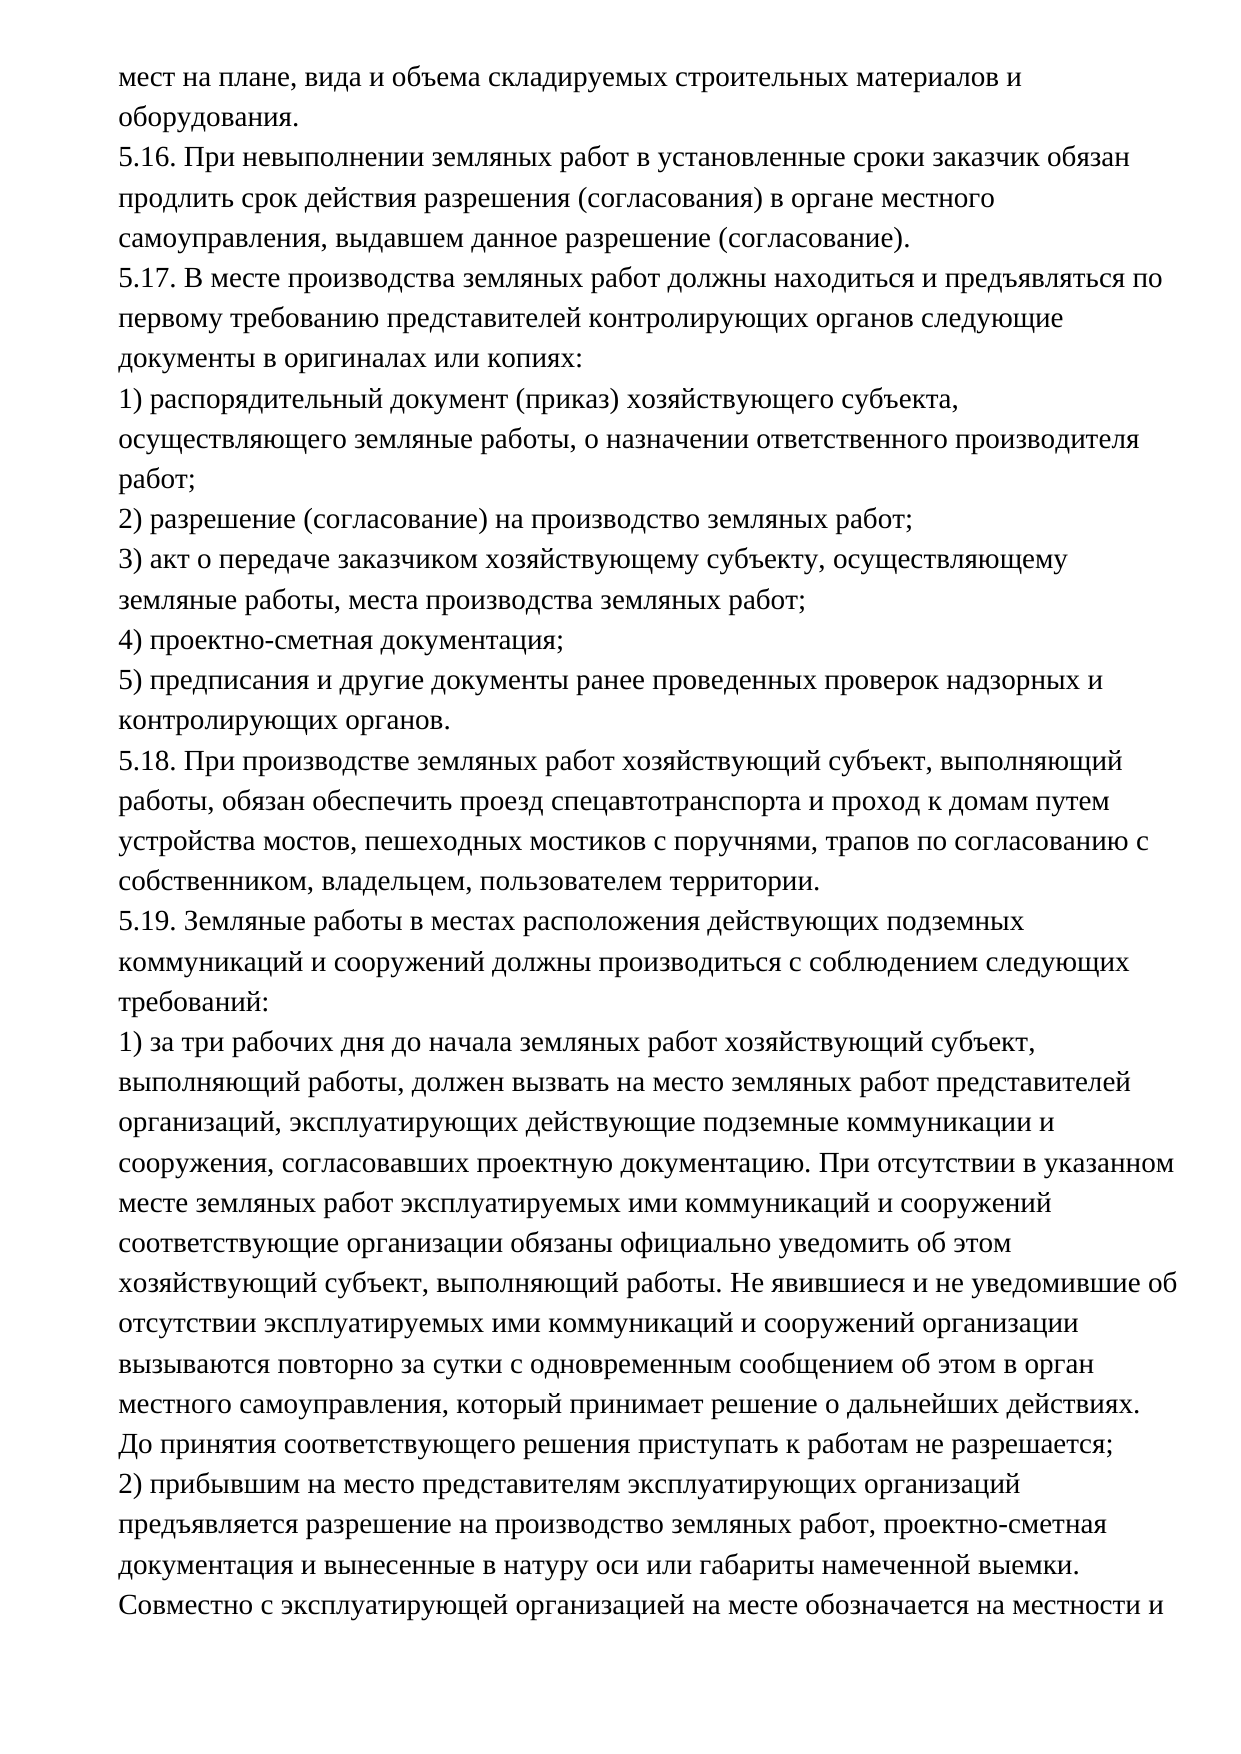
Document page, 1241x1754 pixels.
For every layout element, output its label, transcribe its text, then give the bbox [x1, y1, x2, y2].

text 5.19. Земляные работы в местах расположения действующих подземных коммуникаций и сооружений должны производиться с соблюдением следующих требований: [118, 903, 1181, 1017]
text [118, 1466, 1181, 1621]
text 1) распорядительный документ (приказ) хозяйствующего субъекта, осуществляющего земляные работы, о назначении ответственного производителя работ; [118, 381, 1181, 495]
text 4) проектно-сметная документация; [118, 622, 1181, 656]
text 2) разрешение (согласование) на производство земляных работ; [118, 501, 1181, 535]
text 3) акт о передаче заказчиком хозяйствующему субъекту, осуществляющему земляные работы, места производства земляных работ; [118, 542, 1181, 615]
text 5) предписания и другие документы ранее проведенных проверок надзорных и контролирующих органов. [118, 662, 1181, 736]
text 5.17. В месте производства земляных работ должны находиться и предъявляться по первому требованию представителей контролирующих органов следующие документы в оригиналах или копиях: [118, 260, 1181, 374]
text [118, 59, 1181, 133]
text 1) за три рабочих дня до начала земляных работ хозяйствующий субъект, выполняющий работы, должен вызвать на место земляных работ представителей организаций, эксплуатирующих действующие подземные коммуникации и сооружения, согласовавших проектную документацию. При отсутствии в указанном месте земляных работ эксплуатируемых ими коммуникаций и сооружений соответствующие организации обязаны официально уведомить об этом хозяйствующий субъект, выполняющий работы. Не явившиеся и не уведомившие об отсутствии эксплуатируемых ими коммуникаций и сооружений организации вызываются повторно за сутки с одновременным сообщением об этом в орган местного самоуправления, который принимает решение о дальнейших действиях. До принятия соответствующего решения приступать к работам не разрешается; [118, 1024, 1181, 1460]
text 5.18. При производстве земляных работ хозяйствующий субъект, выполняющий работы, обязан обеспечить проезд спецавтотранспорта и проход к домам путем устройства мостов, пешеходных мостиков с поручнями, трапов по согласованию с собственником, владельцем, пользователем территории. [118, 743, 1181, 897]
text 5.16. При невыполнении земляных работ в установленные сроки заказчик обязан продлить срок действия разрешения (согласования) в органе местного самоуправления, выдавшем данное разрешение (согласование). [118, 139, 1181, 253]
